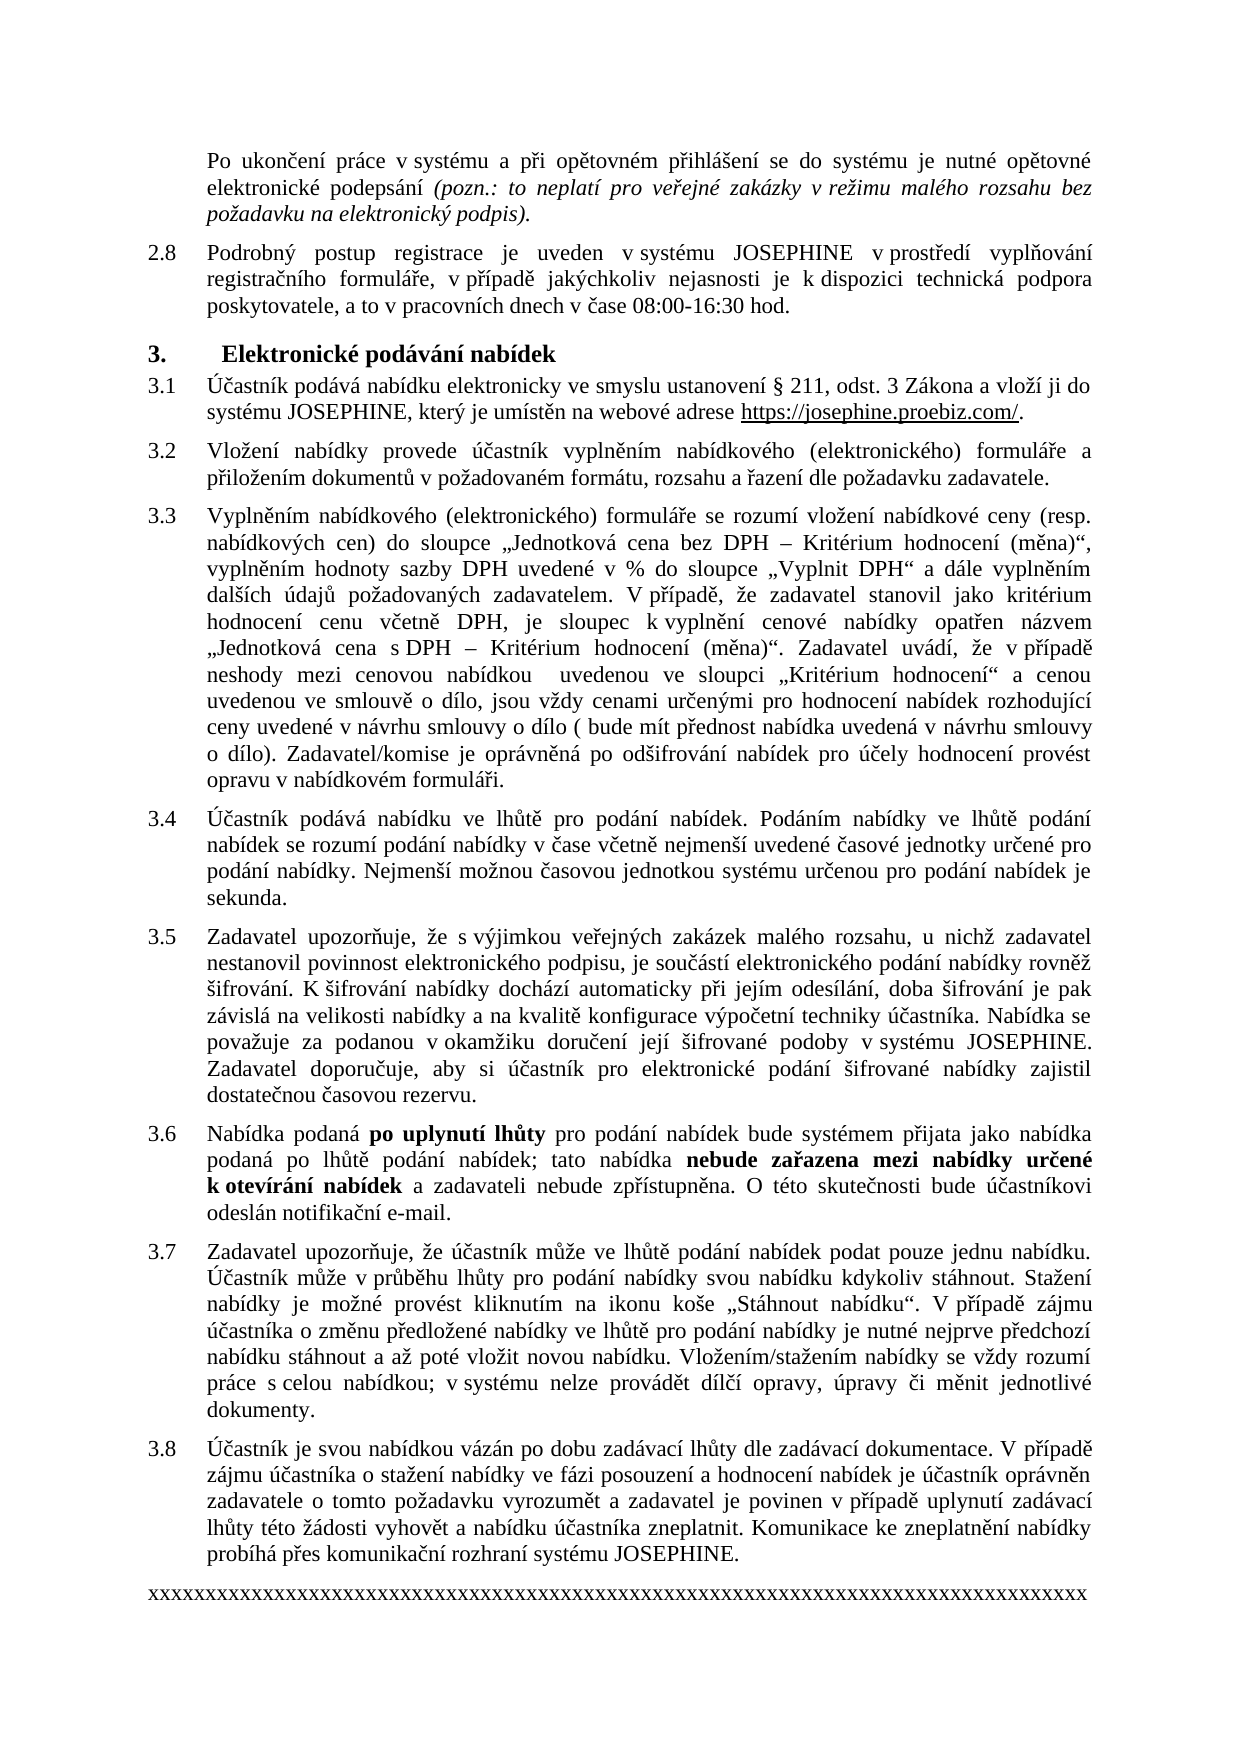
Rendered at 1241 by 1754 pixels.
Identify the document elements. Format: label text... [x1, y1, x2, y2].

text 3.8 Účastník je svou nabídkou vázán po dobu zadávací lhůty dle zadávací dokumentace. V případě zájmu účastníka o stažení nabídky ve fázi posouzení a hodnocení nabídek je účastník oprávněn zadavatele o tomto požadavku vyrozumět a zadavatel je povinen v případě uplynutí zadávací lhůty této žádosti vyhovět a nabídku účastníka zneplatnit. Komunikace ke zneplatnění nabídky probíhá přes komunikační rozhraní systému JOSEPHINE. [148, 1435, 1093, 1566]
text 2.8 Podrobný postup registrace je uveden v systému JOSEPHINE v prostředí vyplňování registračního formuláře, v případě jakýchkoliv nejasnosti je k dispozici technická podpora poskytovatele, a to v pracovních dnech v čase 08:00-16:30 hod. [148, 239, 1093, 318]
text 3.7 Zadavatel upozorňuje, že účastník může ve lhůtě podání nabídek podat pouze jednu nabídku. Účastník může v průběhu lhůty pro podání nabídky svou nabídku kdykoliv stáhnout. Stažení nabídky je možné provést kliknutím na ikonu koše „Stáhnout nabídku“. V případě zájmu účastníka o změnu předložené nabídky ve lhůtě pro podání nabídky je nutné nejprve předchozí nabídku stáhnout a až poté vložit novou nabídku. Vložením/stažením nabídky se vždy rozumí práce s celou nabídkou; v systému nelze provádět dílčí opravy, úpravy či měnit jednotlivé dokumenty. [148, 1238, 1093, 1422]
text 3.4 Účastník podává nabídku ve lhůtě pro podání nabídek. Podáním nabídky ve lhůtě podání nabídek se rozumí podání nabídky v čase včetně nejmenší uvedené časové jednotky určené pro podání nabídky. Nejmenší možnou časovou jednotkou systému určenou pro podání nabídek je sekunda. [148, 805, 1093, 910]
text 3.6 Nabídka podaná po uplynutí lhůty pro podání nabídek bude systémem přijata jako nabídka podaná po lhůtě podání nabídek; tato nabídka nebude zařazena mezi nabídky určené k otevírání nabídek a zadavateli nebude zpřístupněna. O této skutečnosti bude účastníkovi odeslán notifikační e-mail. [148, 1120, 1093, 1225]
text xxxxxxxxxxxxxxxxxxxxxxxxxxxxxxxxxxxxxxxxxxxxxxxxxxxxxxxxxxxxxxxxxxxxxxxxxxxxxxxxxx [148, 1579, 1093, 1605]
text 3.5 Zadavatel upozorňuje, že s výjimkou veřejných zakázek malého rozsahu, u nichž zadavatel nestanovil povinnost elektronického podpisu, je součástí elektronického podání nabídky rovněž šifrování. K šifrování nabídky dochází automaticky při jejím odesílání, doba šifrování je pak závislá na velikosti nabídky a na kvalitě konfigurace výpočetní techniky účastníka. Nabídka se považuje za podanou v okamžiku doručení její šifrované podoby v systému JOSEPHINE. Zadavatel doporučuje, aby si účastník pro elektronické podání šifrované nabídky zajistil dostatečnou časovou rezervu. [148, 923, 1093, 1107]
text 3.3 Vyplněním nabídkového (elektronického) formuláře se rozumí vložení nabídkové ceny (resp. nabídkových cen) do sloupce „Jednotková cena bez DPH – Kritérium hodnocení (měna)“, vyplněním hodnoty sazby DPH uvedené v % do sloupce „Vyplnit DPH“ a dále vyplněním dalších údajů požadovaných zadavatelem. V případě, že zadavatel stanovil jako kritérium hodnocení cenu včetně DPH, je sloupec k vyplnění cenové nabídky opatřen názvem „Jednotková cena s DPH – Kritérium hodnocení (měna)“. Zadavatel uvádí, že v případě neshody mezi cenovou nabídkou uvedenou ve sloupci „Kritérium hodnocení“ a cenou uvedenou ve smlouvě o dílo, jsou vždy cenami určenými pro hodnocení nabídek rozhodující ceny uvedené v návrhu smlouvy o dílo ( bude mít přednost nabídka uvedená v návrhu smlouvy o dílo). Zadavatel/komise je oprávněná po odšifrování nabídek pro účely hodnocení provést opravu v nabídkovém formuláři. [148, 502, 1093, 792]
subtitle 3. Elektronické podávání nabídek [148, 339, 1093, 368]
text Po ukončení práce v systému a při opětovném přihlášení se do systému je nutné opětovné elektronické podepsání (pozn.: to neplatí pro veřejné zakázky v režimu malého rozsahu bez požadavku na elektronický podpis). [207, 148, 1093, 227]
text 3.2 Vložení nabídky provede účastník vyplněním nabídkového (elektronického) formuláře a přiložením dokumentů v požadovaném formátu, rozsahu a řazení dle požadavku zadavatele. [148, 437, 1093, 490]
text 3.1 Účastník podává nabídku elektronicky ve smyslu ustanovení § 211, odst. 3 Zákona a vloží ji do systému JOSEPHINE, který je umístěn na webové adrese https://josephine.proebiz.com/. [148, 372, 1093, 425]
